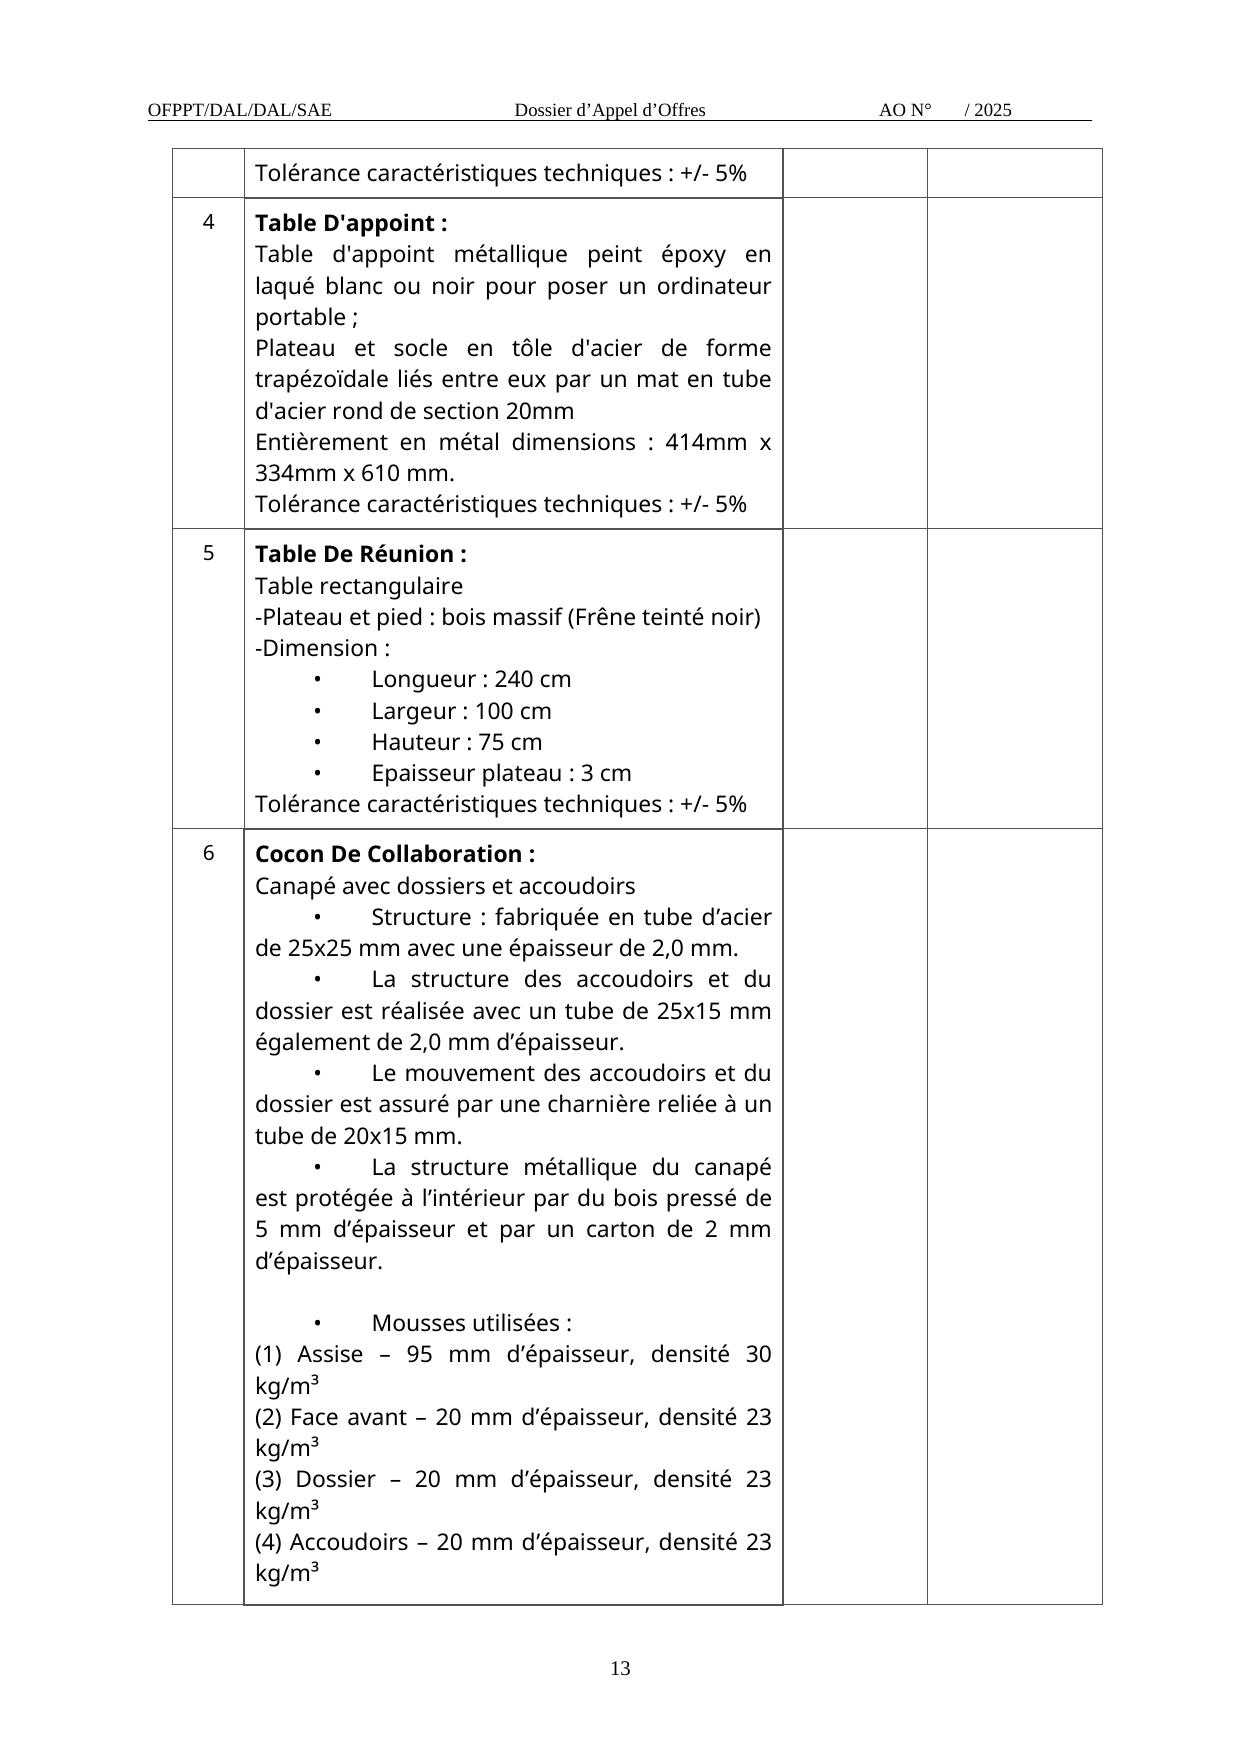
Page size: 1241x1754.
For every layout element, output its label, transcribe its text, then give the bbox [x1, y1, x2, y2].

table_cell Table De Réunion : Table rectangulaire -Plateau et pied : bois massif (Frêne teinté noir) -Dimension : • Longueur : 240 cm • Largeur : 100 cm • Hauteur : 75 cm • Epaisseur plateau : 3 cm Tolérance caractéristiques techniques : +/- 5% [245, 530, 782, 828]
table_cell 4 [173, 198, 244, 528]
table_cell [784, 198, 927, 528]
table_cell 3 [173, 149, 244, 197]
table_cell [784, 829, 927, 1604]
table_cell 6 [173, 829, 243, 1604]
table_cell [928, 829, 1102, 1604]
table_cell Table D'appoint : Table d'appoint métallique peint époxy en laqué blanc ou noir pour poser un ordinateur portable ; Plateau et socle en tôle d'acier de forme trapézoïdale liés entre eux par un mat en tube d'acier rond de section 20mm Entièrement en métal dimensions : 414mm x 334mm x 610 mm. Tolérance caractéristiques techniques : +/- 5% [245, 199, 782, 528]
table_cell 5 [173, 529, 244, 828]
table_cell [928, 149, 1102, 197]
table_cell [928, 198, 1102, 528]
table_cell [245, 830, 782, 1604]
table_cell [784, 149, 927, 197]
table_cell [784, 529, 927, 828]
table_cell [928, 529, 1102, 828]
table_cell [245, 149, 782, 197]
